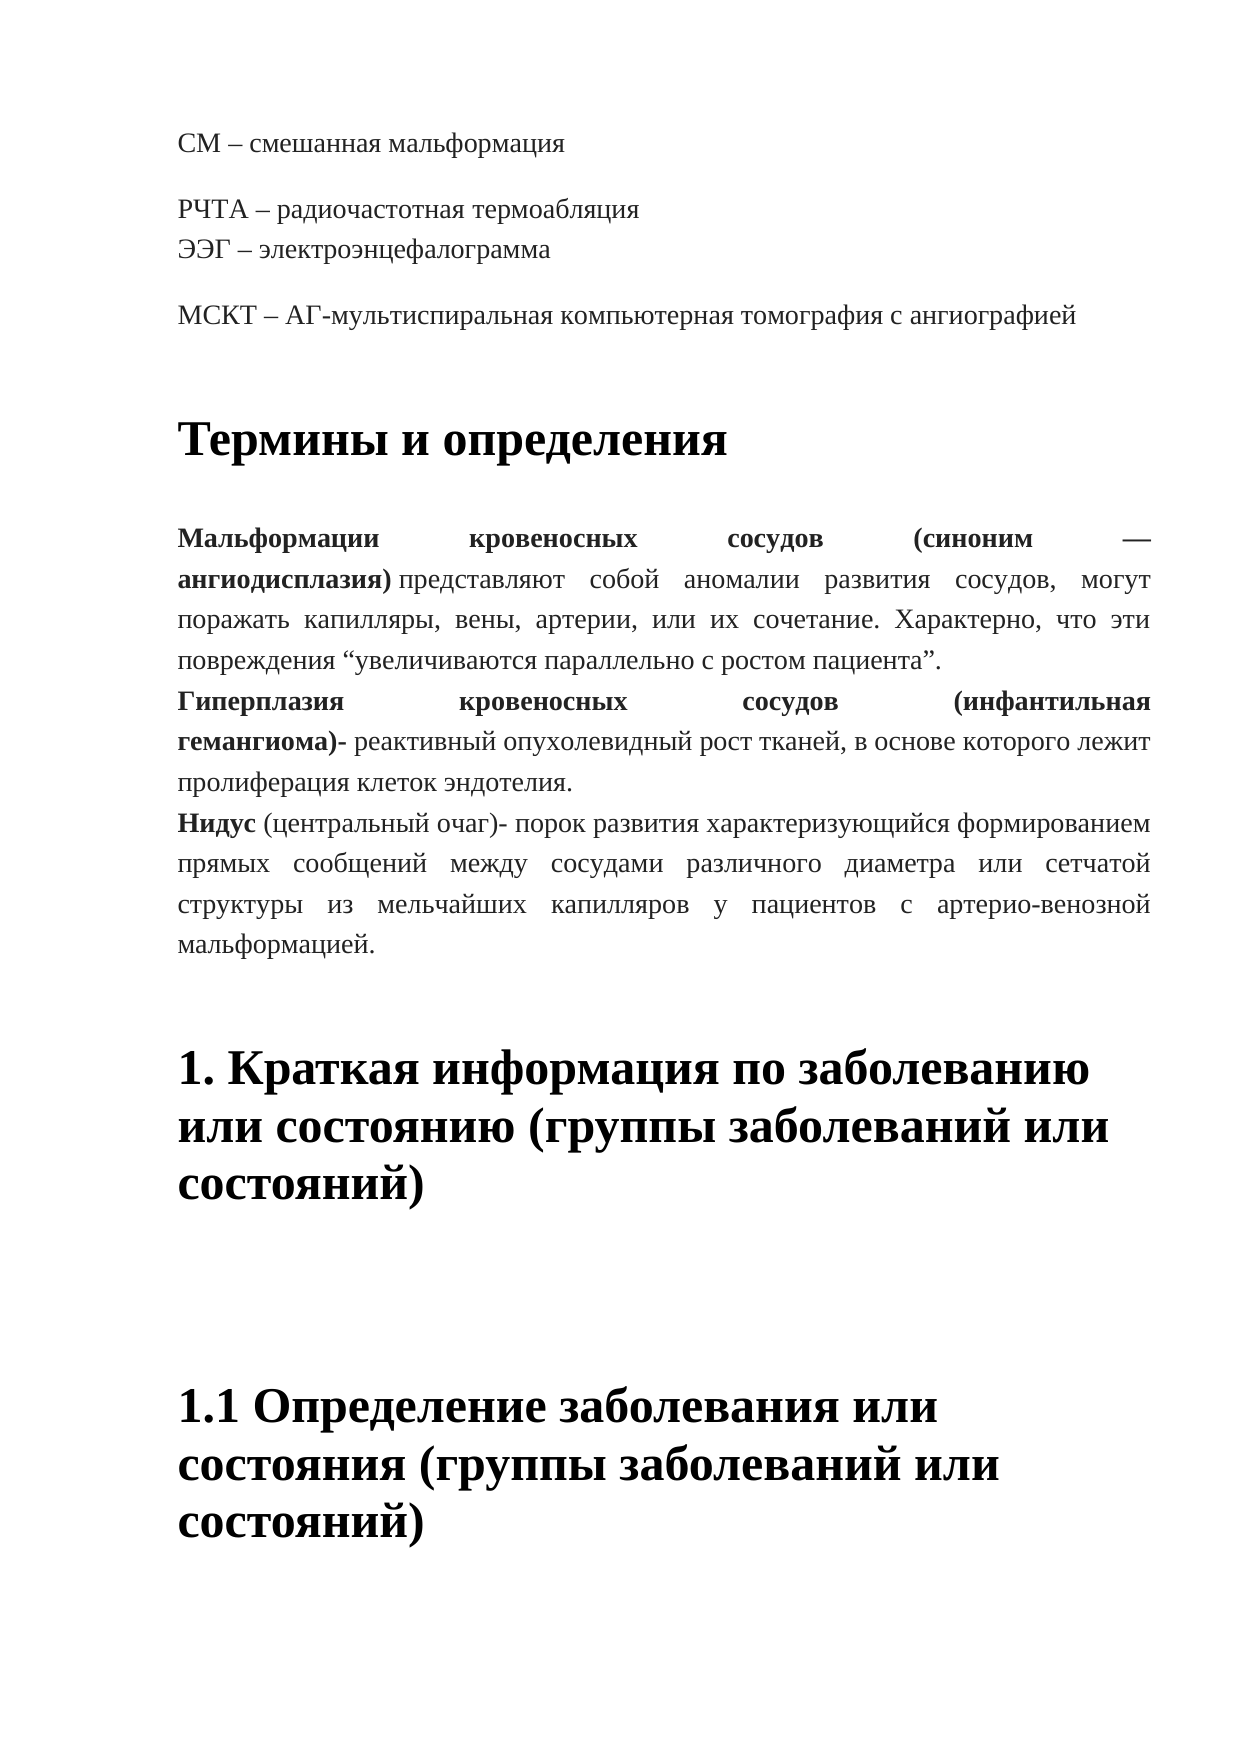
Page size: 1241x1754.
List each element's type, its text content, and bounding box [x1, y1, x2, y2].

text 1. Краткая информация по заболеванию или состоянию (группы заболеваний или состояний) [177, 1038, 1152, 1211]
text Термины и определения [177, 409, 1152, 466]
text Мальформации кровеносных сосудов (синоним —ангиодисплазия) представляют собой аномалии развития сосудов, могут поражать капилляры, вены, артерии, или их сочетание. Характерно, что эти повреждения “увеличиваются параллельно с ростом пациента”. [177, 513, 1152, 676]
text Гиперплазия кровеносных сосудов (инфантильная гемангиома)- реактивный опухолевидный рост тканей, в основе которого лежит пролиферация клеток эндотелия. [177, 676, 1152, 797]
text МСКТ – АГ-мультиспиральная компьютерная томография с ангиографией [177, 290, 1152, 331]
text СМ – смешанная мальформация [177, 118, 1152, 159]
text РЧТА – радиочастотная термоабляция [177, 184, 1152, 224]
text 1.1 Определение заболевания или состояния (группы заболеваний или состояний) [177, 1376, 1152, 1549]
text ЭЭГ – электроэнцефалограмма [177, 224, 1152, 265]
text Нидус (центральный очаг)- порок развития характеризующийся формированием прямых сообщений между сосудами различного диаметра или сетчатой структуры из мельчайших капилляров у пациентов с артерио-венозной мальформацией. [177, 797, 1152, 960]
